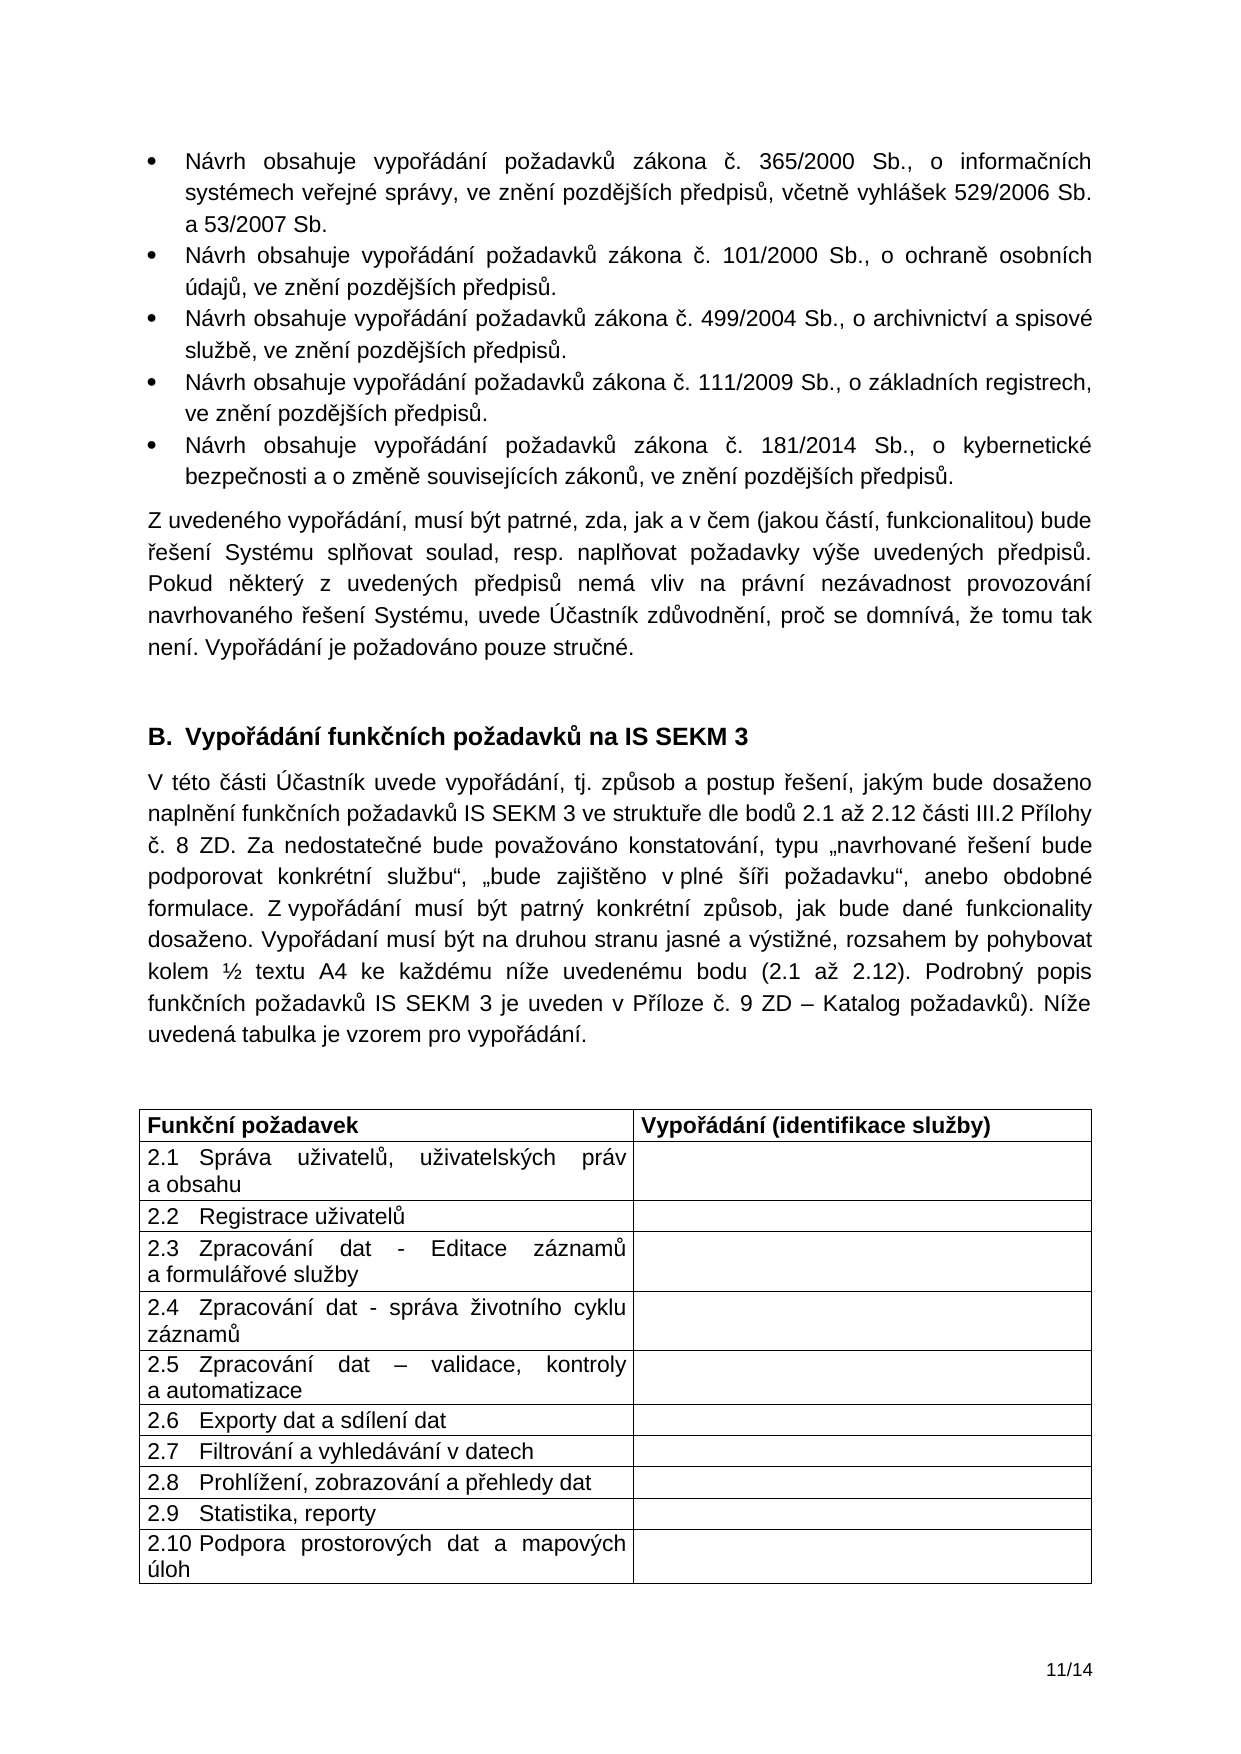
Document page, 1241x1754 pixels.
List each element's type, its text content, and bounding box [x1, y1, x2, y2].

subtitle Vypořádání funkčních požadavků na IS SEKM 3 [148, 722, 1093, 750]
table_cell 2.4 Zpracování dat - správa životního cyklu záznamů [140, 1292, 633, 1350]
table_cell [634, 1201, 1091, 1231]
text Z uvedeného vypořádání, musí být patrné, zda, jak a v čem (jakou částí, funkcionalitou) bude řešení Systému splňovat soulad, resp. naplňovat požadavky výše uvedených předpisů. Pokud některý z uvedených předpisů nemá vliv na právní nezávadnost provozování navrhovaného řešení Systému, uvede Účastník zdůvodnění, proč se domnívá, že tomu tak není. Vypořádání je požadováno pouze stručné. [148, 507, 1093, 660]
table_cell [634, 1499, 1091, 1529]
table_cell 2.1 Správa uživatelů, uživatelských práv a obsahu [140, 1142, 633, 1200]
table_cell [634, 1232, 1091, 1291]
table_cell 2.10 Podpora prostorových dat a mapových úloh [140, 1530, 633, 1582]
table_header Funkční požadavek [140, 1110, 633, 1141]
text Návrh obsahuje vypořádání požadavků zákona č. 365/2000 Sb., o informačních systémech veřejné správy, ve znění pozdějších předpisů, včetně vyhlášek 529/2006 Sb. a 53/2007 Sb. [148, 148, 1093, 237]
text Návrh obsahuje vypořádání požadavků zákona č. 101/2000 Sb., o ochraně osobních údajů, ve znění pozdějších předpisů. [148, 242, 1093, 300]
table_cell [634, 1351, 1091, 1404]
text Návrh obsahuje vypořádání požadavků zákona č. 499/2004 Sb., o archivnictví a spisové službě, ve znění pozdějších předpisů. [148, 305, 1093, 363]
table_cell 2.3 Zpracování dat - Editace záznamů a formulářové služby [140, 1232, 633, 1291]
table_cell [634, 1142, 1091, 1200]
table_cell 2.7 Filtrování a vyhledávání v datech [140, 1436, 633, 1466]
list V této části Účastník uvede vypořádání, tj. způsob a postup řešení, jakým bude dosaženo naplnění funkčních požadavků IS SEKM 3 ve struktuře dle bodů 2.1 až 2.12 části III.2 Přílohy č. 8 ZD. Za nedostatečné bude považováno konstatování, typu „navrhované řešení bude podporovat konkrétní službu“, „bude zajištěno v plné šíři požadavku“, anebo obdobné formulace. Z vypořádání musí být patrný konkrétní způsob, jak bude dané funkcionality dosaženo. Vypořádaní musí být na druhou stranu jasné a výstižné, rozsahem by pohybovat kolem ½ textu A4 ke každému níže uvedenému bodu (2.1 až 2.12). Podrobný popis funkčních požadavků IS SEKM 3 je uveden v Příloze č. 9 ZD – Katalog požadavků). Níže uvedená tabulka je vzorem pro vypořádání. [148, 769, 1093, 1047]
table_cell 2.5 Zpracování dat – validace, kontroly a automatizace [140, 1351, 633, 1404]
table_cell [634, 1467, 1091, 1497]
text Návrh obsahuje vypořádání požadavků zákona č. 111/2009 Sb., o základních registrech, ve znění pozdějších předpisů. [148, 368, 1093, 426]
table_cell [634, 1436, 1091, 1466]
table_cell [634, 1530, 1091, 1582]
text Návrh obsahuje vypořádání požadavků zákona č. 181/2014 Sb., o kybernetické bezpečnosti a o změně souvisejících zákonů, ve znění pozdějších předpisů. [148, 432, 1093, 489]
table_cell [634, 1292, 1091, 1350]
table_cell 2.2 Registrace uživatelů [140, 1201, 633, 1231]
table_cell 2.6 Exporty dat a sdílení dat [140, 1405, 633, 1435]
table_cell [634, 1405, 1091, 1435]
table_cell 2.8 Prohlížení, zobrazování a přehledy dat [140, 1467, 633, 1497]
table_header Vypořádání (identifikace služby) [634, 1110, 1091, 1141]
table_cell 2.9 Statistika, reporty [140, 1499, 633, 1529]
